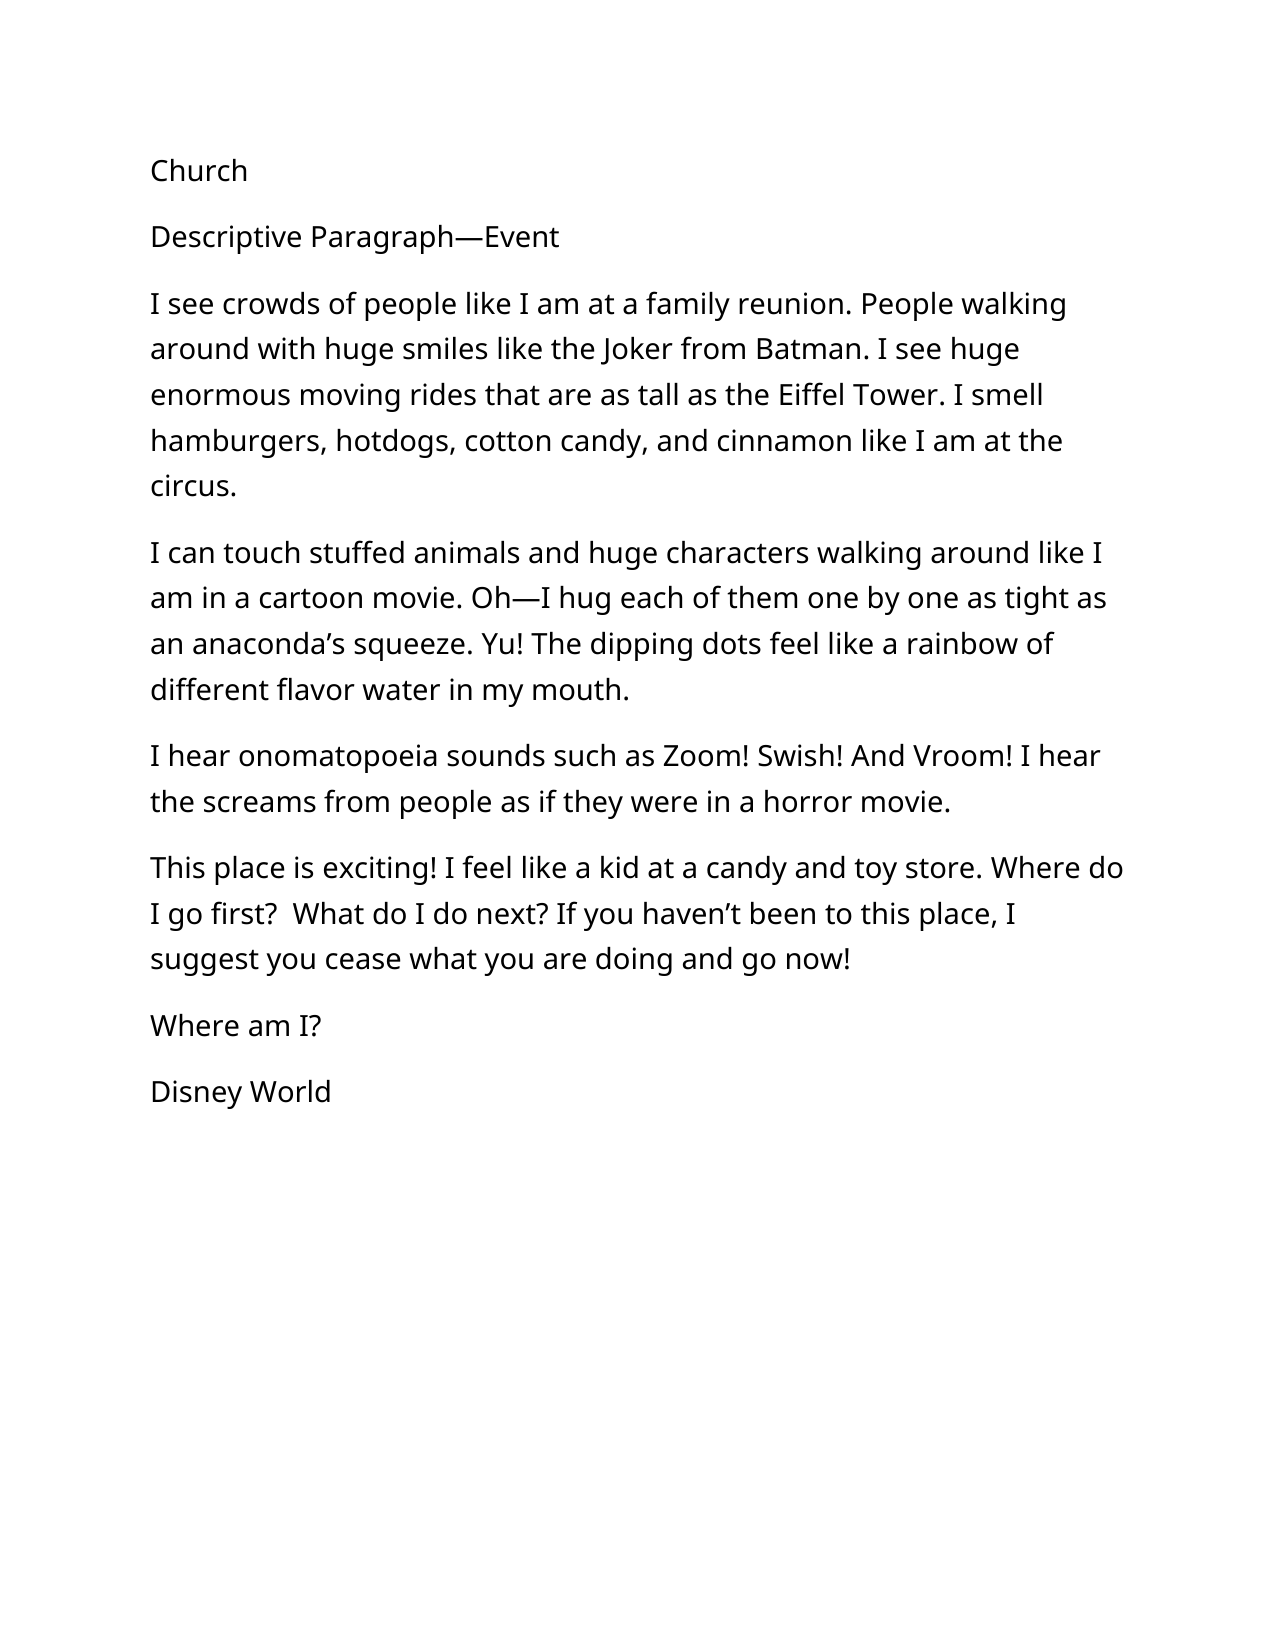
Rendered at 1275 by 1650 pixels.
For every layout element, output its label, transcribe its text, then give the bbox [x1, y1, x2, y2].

text Where am I? [150, 1005, 1125, 1045]
text I hear onomatopoeia sounds such as Zoom! Swish! And Vroom! I hear the screams from people as if they were in a horror movie. [150, 735, 1125, 821]
text Disney World [150, 1071, 1125, 1111]
text This place is exciting! I feel like a kid at a candy and toy store. Where do I go first? What do I do next? If you haven’t been to this place, I suggest you cease what you are doing and go now! [150, 847, 1125, 978]
text Church [150, 150, 1125, 190]
text I see crowds of people like I am at a family reunion. People walking around with huge smiles like the Joker from Batman. I see huge enormous moving rides that are as tall as the Eiffel Tower. I smell hamburgers, hotdogs, cotton candy, and cinnamon like I am at the circus. [150, 283, 1125, 505]
text Descriptive Paragraph—Event [150, 216, 1125, 256]
text I can touch stuffed animals and huge characters walking around like I am in a cartoon movie. Oh—I hug each of them one by one as tight as an anaconda’s squeeze. Yu! The dipping dots feel like a rainbow of different flavor water in my mouth. [150, 532, 1125, 708]
